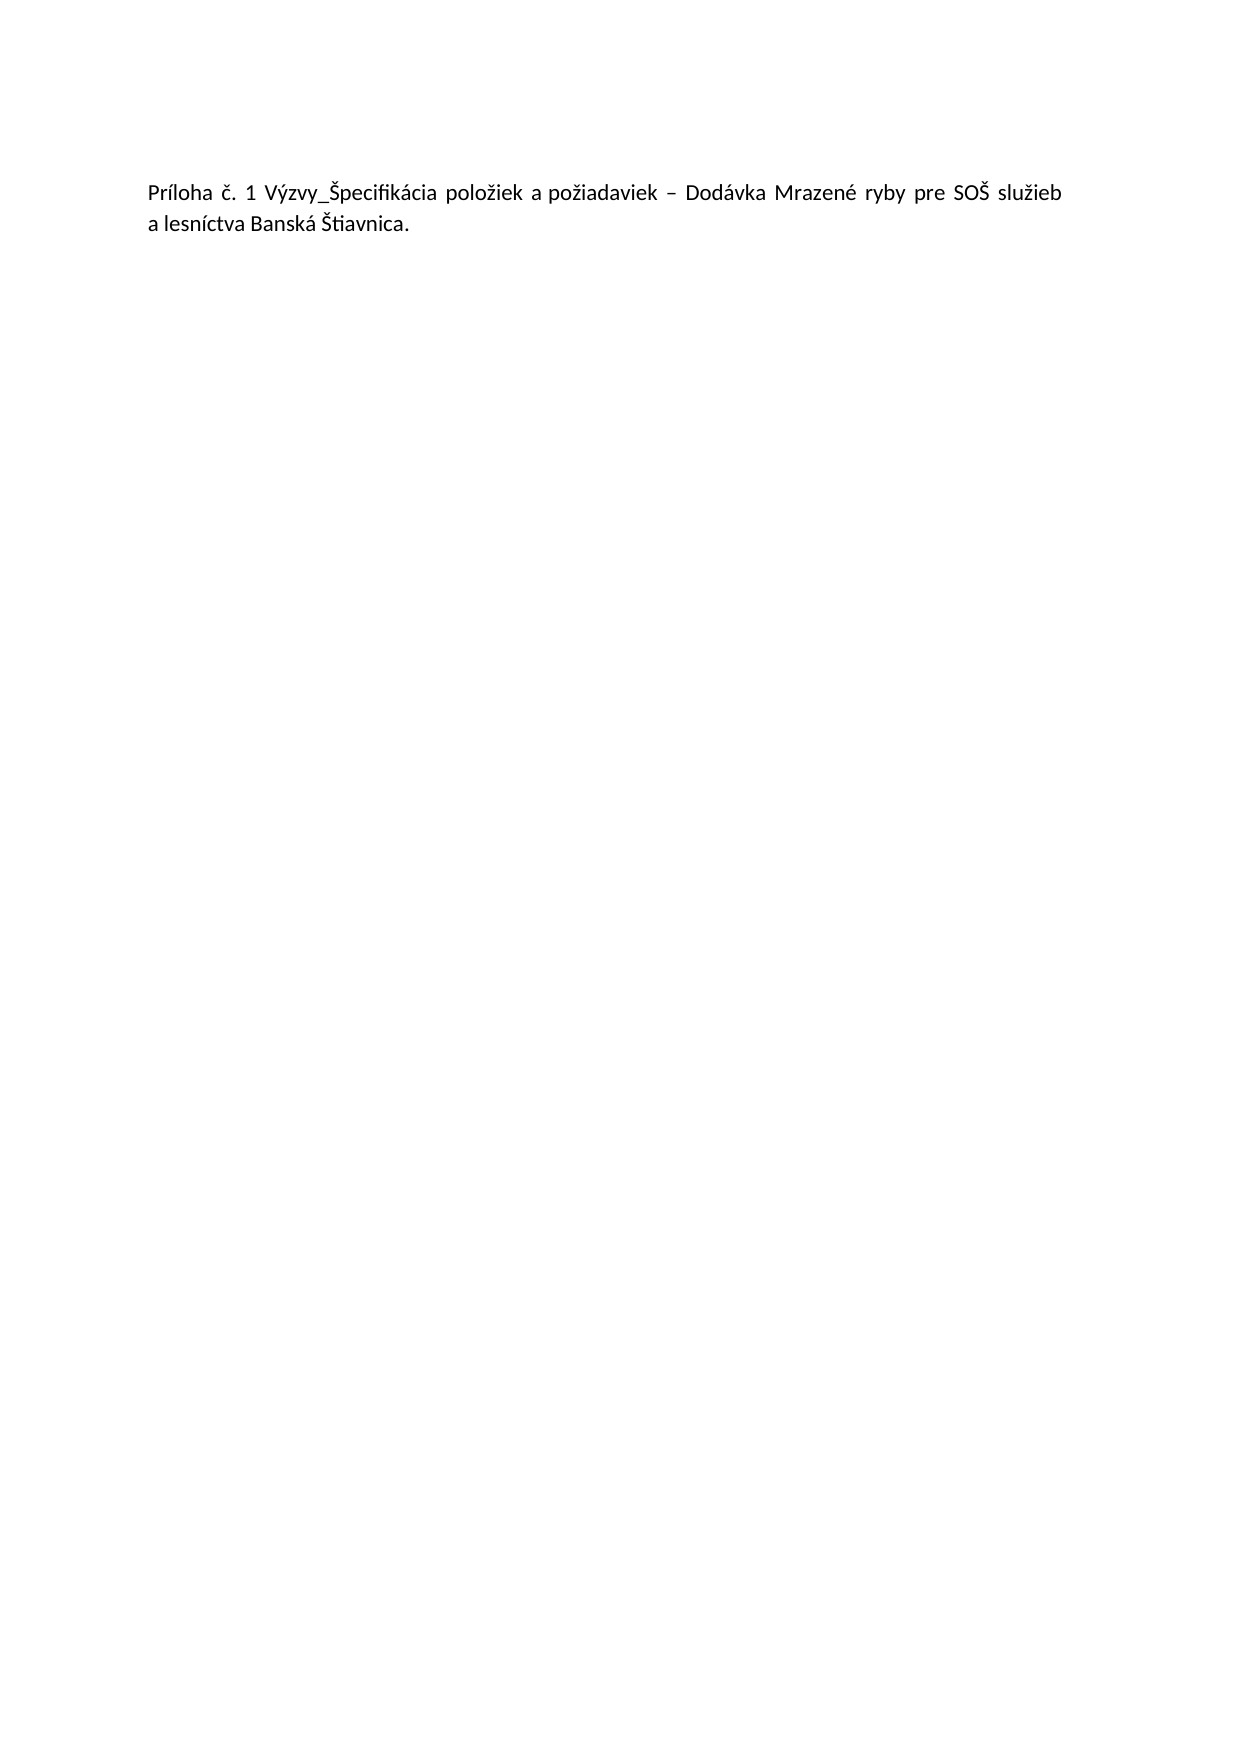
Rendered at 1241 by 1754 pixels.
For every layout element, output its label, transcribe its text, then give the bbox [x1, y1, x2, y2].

text Príloha č. 1 Výzvy_Špecifikácia položiek a požiadaviek – Dodávka Mrazené ryby pre SOŠ služieb a lesníctva Banská Štiavnica. [148, 178, 1063, 237]
